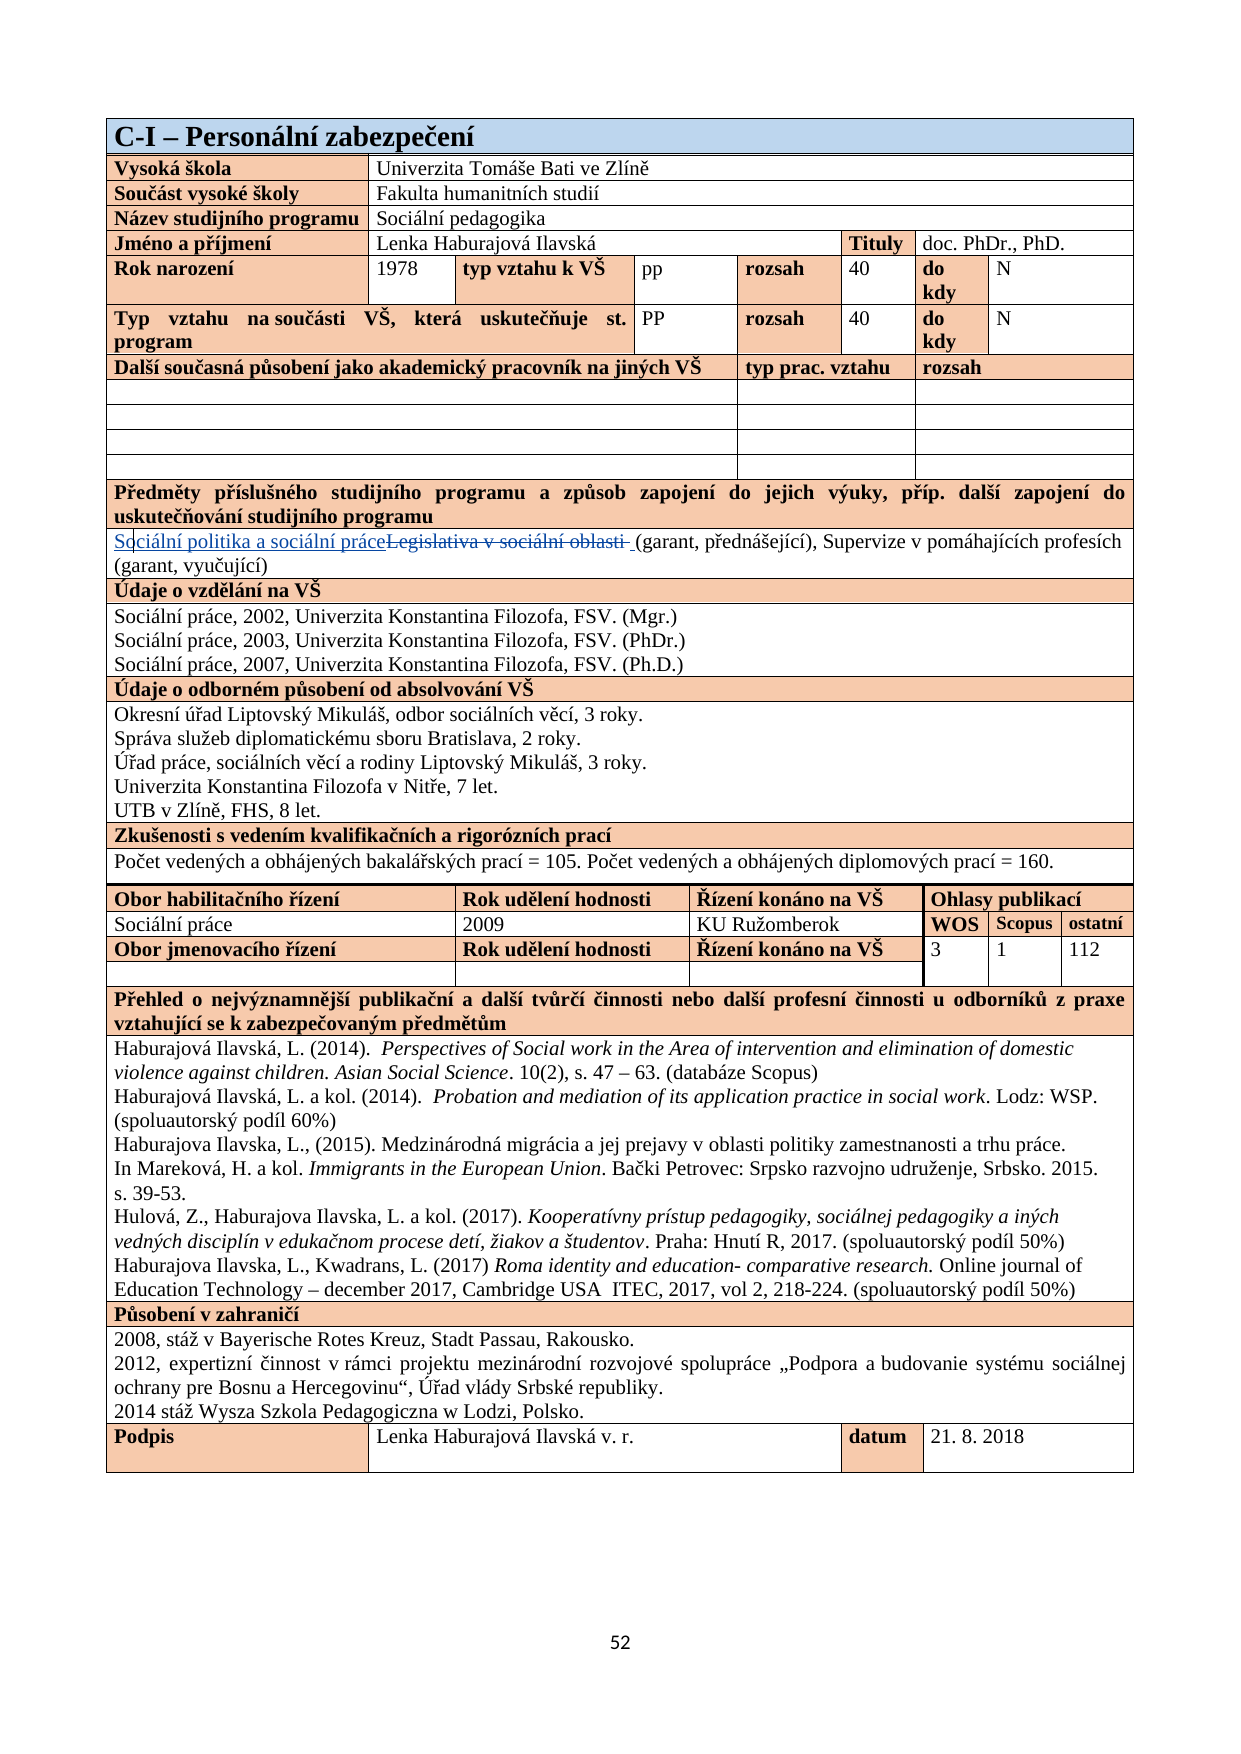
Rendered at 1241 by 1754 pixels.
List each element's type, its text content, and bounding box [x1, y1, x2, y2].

table_cell Další současná působení jako akademický pracovník na jiných VŠ [107, 355, 737, 379]
table_cell Součást vysoké školy [107, 181, 368, 205]
table_cell typ vztahu k VŠ [456, 256, 634, 304]
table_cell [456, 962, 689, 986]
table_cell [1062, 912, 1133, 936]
table_cell 2009 [456, 912, 689, 936]
table_cell [916, 455, 1133, 479]
table_cell [107, 405, 737, 429]
table_cell [107, 380, 737, 404]
table_cell N [989, 305, 1133, 353]
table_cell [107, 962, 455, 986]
table_cell typ prac. vztahu [738, 355, 915, 379]
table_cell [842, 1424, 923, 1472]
table_cell [738, 380, 915, 404]
table_cell Předměty příslušného studijního programu a způsob zapojení do jejich výuky, příp. další zapojení do uskutečňování studijního programu [107, 480, 1133, 528]
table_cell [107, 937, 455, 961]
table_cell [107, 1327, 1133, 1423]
table_cell [738, 405, 915, 429]
table_cell Údaje o vzdělání na VŠ [107, 579, 1133, 602]
table_cell PP [635, 305, 737, 353]
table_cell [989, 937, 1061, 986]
table_cell [916, 405, 1133, 429]
table_cell Sociální pedagogika [369, 206, 1133, 230]
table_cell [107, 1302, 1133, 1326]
table_cell [916, 430, 1133, 454]
table_cell rozsah [738, 256, 841, 304]
table_cell Jméno a příjmení [107, 231, 368, 255]
table_cell Typ vztahu na součásti VŠ, která uskutečňuje st. program [107, 305, 634, 353]
table_cell N [989, 256, 1133, 304]
table_cell [107, 430, 737, 454]
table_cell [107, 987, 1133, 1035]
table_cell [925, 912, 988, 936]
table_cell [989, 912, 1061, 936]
table_cell Lenka Haburajová Ilavská [369, 231, 841, 255]
table_cell Univerzita Tomáše Bati ve Zlíně [369, 156, 1133, 180]
table_cell Fakulta humanitních studií [369, 181, 1133, 205]
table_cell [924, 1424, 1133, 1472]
table_cell [107, 455, 737, 479]
table_cell rozsah [738, 305, 841, 353]
table_cell Okresní úřad Liptovský Mikuláš, odbor sociálních věcí, 3 roky. Správa služeb diplomatickému sboru Bratislava, 2 roky. Úřad práce, sociálních věcí a rodiny Liptovský Mikuláš, 3 roky. Univerzita Konstantina Filozofa v Nitře, 7 let. UTB v Zlíně, FHS, 8 let. [107, 702, 1133, 822]
table_cell (garant, přednášející), Supervize v pomáhajících profesích (garant, vyučující) [107, 529, 1133, 577]
table_cell Rok narození [107, 256, 368, 304]
table_cell Ohlasy publikací [925, 886, 1133, 911]
table_cell do kdy [916, 305, 988, 353]
table_cell [916, 380, 1133, 404]
table_cell Sociální práce, 2002, Univerzita Konstantina Filozofa, FSV. (Mgr.) Sociální práce, 2003, Univerzita Konstantina Filozofa, FSV. (PhDr.) Sociální práce, 2007, Univerzita Konstantina Filozofa, FSV. (Ph.D.) [107, 604, 1133, 676]
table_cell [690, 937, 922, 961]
table_cell [738, 455, 915, 479]
table_cell 1978 [369, 256, 455, 304]
table_header C-I – Personální zabezpečení [107, 119, 1133, 153]
table_cell doc. PhDr., PhD. [916, 231, 1133, 255]
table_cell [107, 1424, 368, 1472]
table_cell 40 [842, 305, 915, 353]
table_cell [738, 430, 915, 454]
table_cell Název studijního programu [107, 206, 368, 230]
table_cell Řízení konáno na VŠ [690, 886, 922, 911]
table_cell pp [635, 256, 737, 304]
table_cell 40 [842, 256, 915, 304]
table_cell do kdy [916, 256, 988, 304]
table_cell Údaje o odborném působení od absolvování VŠ [107, 677, 1133, 701]
table_cell Vysoká škola [107, 156, 368, 180]
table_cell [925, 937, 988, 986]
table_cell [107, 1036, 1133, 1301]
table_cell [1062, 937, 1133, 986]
table_cell Obor habilitačního řízení [107, 886, 455, 911]
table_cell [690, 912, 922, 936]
table_cell Počet vedených a obhájených bakalářských prací = 105. Počet vedených a obhájených diplomových prací = 160. [107, 849, 1133, 883]
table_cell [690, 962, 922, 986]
table_cell Tituly [842, 231, 915, 255]
table_cell Rok udělení hodnosti [456, 886, 689, 911]
table_cell Sociální práce [107, 912, 455, 936]
table_cell Zkušenosti s vedením kvalifikačních a rigorózních prací [107, 823, 1133, 848]
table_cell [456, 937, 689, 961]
table_cell rozsah [916, 355, 1133, 379]
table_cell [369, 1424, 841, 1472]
